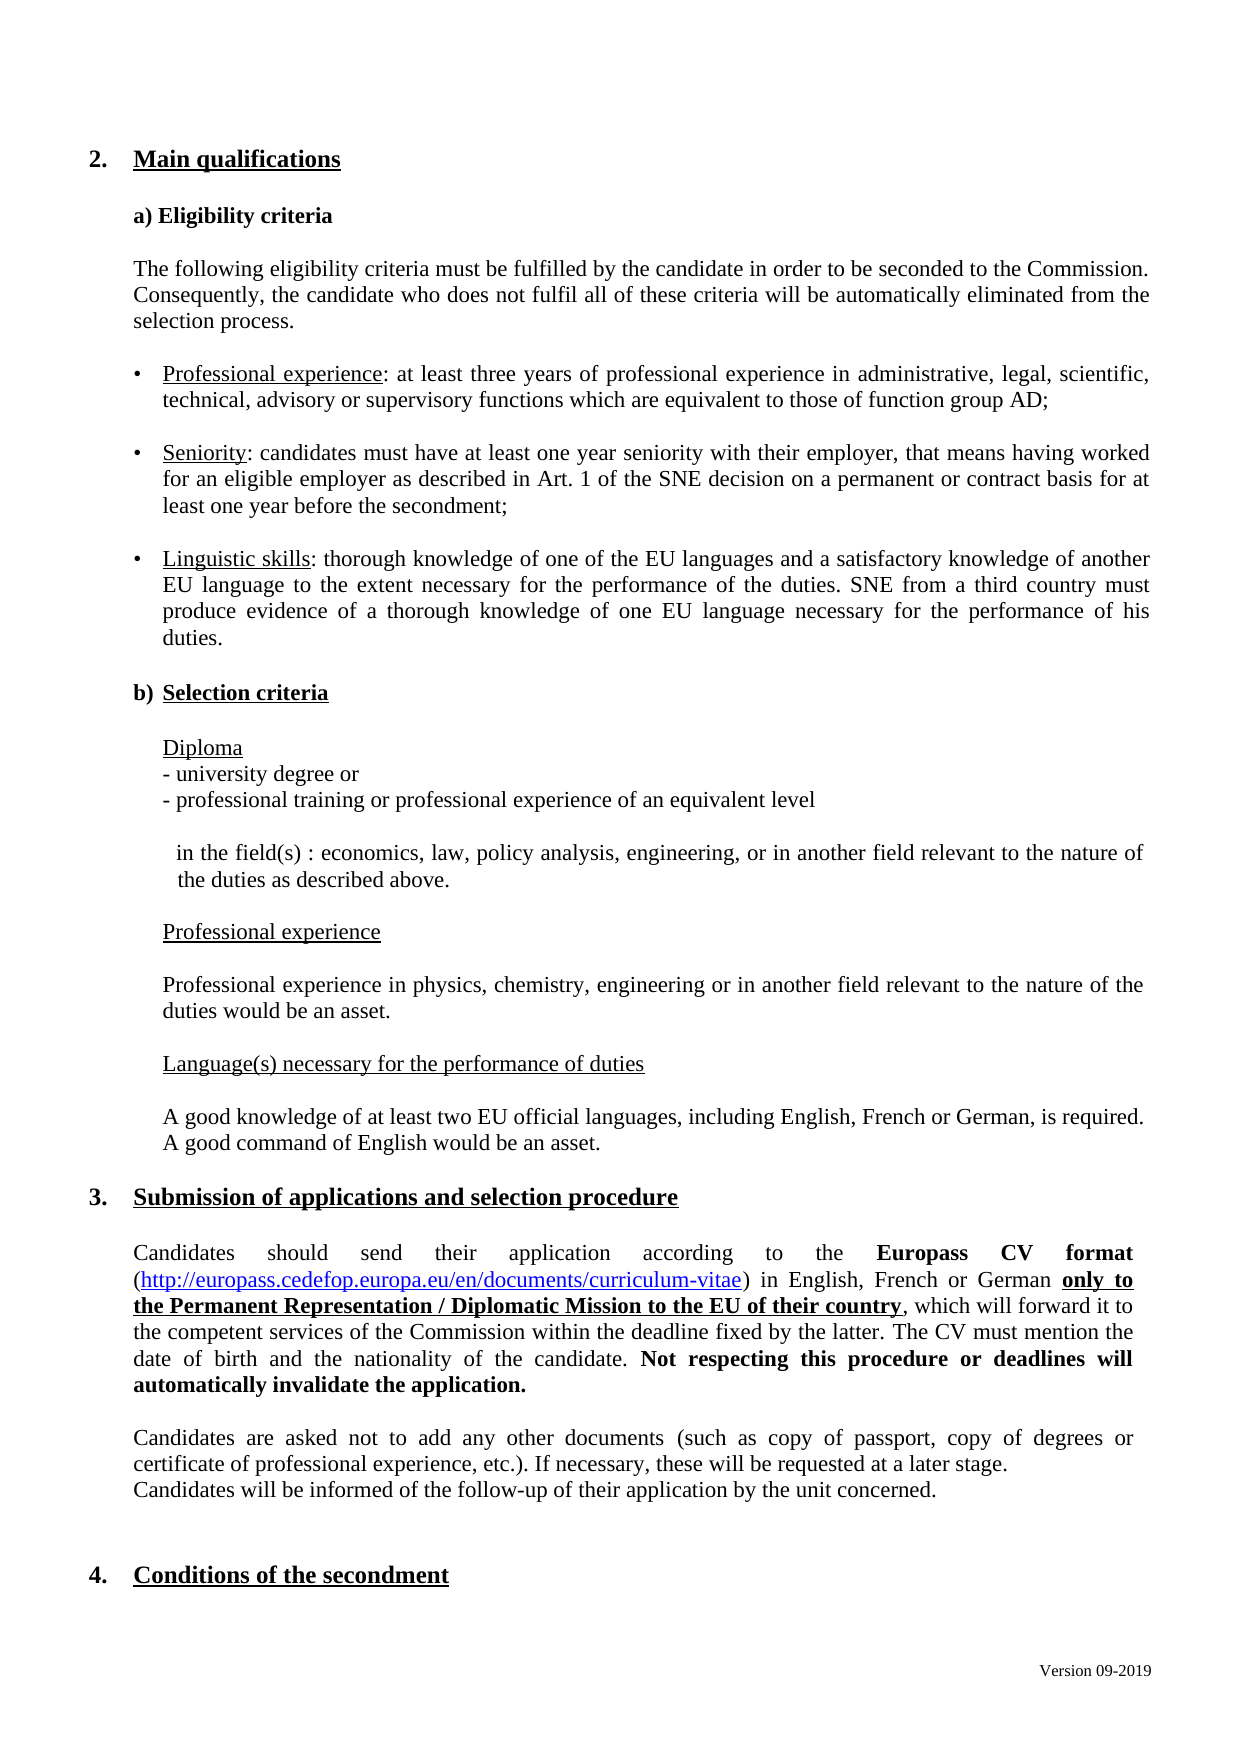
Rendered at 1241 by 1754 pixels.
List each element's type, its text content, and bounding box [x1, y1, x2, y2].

text Diploma [162, 734, 1145, 760]
text 2. Main qualifications [89, 144, 1152, 173]
text • Professional experience: at least three years of professional experience in administrative, legal, scientific, technical, advisory or supervisory functions which are equivalent to those of function group AD; [133, 360, 1152, 413]
text Professional experience [162, 918, 1145, 945]
text A good knowledge of at least two EU official languages, including English, French or German, is required. A good command of English would be an asset. [162, 1103, 1145, 1156]
text Professional experience in physics, chemistry, engineering or in another field relevant to the nature of the duties would be an asset. [162, 971, 1145, 1024]
text b) Selection criteria [133, 679, 1014, 705]
text Candidates are asked not to add any other documents (such as copy of passport, copy of degrees or certificate of professional experience, etc.). If necessary, these will be requested at a later stage. [133, 1424, 1135, 1477]
text • Seniority: candidates must have at least one year seniority with their employer, that means having worked for an eligible employer as described in Art. 1 of the SNE decision on a permanent or contract basis for at least one year before the secondment; [133, 439, 1152, 518]
text - professional training or professional experience of an equivalent level [162, 787, 1014, 813]
text Candidates should send their application according to the Europass CV format (http://europass.cedefop.europa.eu/en/documents/curriculum-vitae) in English, French or German only to the Permanent Representation / Diplomatic Mission to the EU of their country, which will forward it to the competent services of the Commission within the deadline fixed by the latter. The CV must mention the date of birth and the nationality of the candidate. Not respecting this procedure or deadlines will automatically invalidate the application. [133, 1239, 1133, 1397]
text Language(s) necessary for the performance of duties [162, 1050, 1145, 1076]
text Candidates will be informed of the follow-up of their application by the unit concerned. [133, 1477, 1152, 1503]
text 3. Submission of applications and selection procedure [89, 1182, 1152, 1211]
text • Linguistic skills: thorough knowledge of one of the EU languages and a satisfactory knowledge of another EU language to the extent necessary for the performance of the duties. SNE from a third country must produce evidence of a thorough knowledge of one EU language necessary for the performance of his duties. [133, 544, 1152, 650]
text The following eligibility criteria must be fulfilled by the candidate in order to be seconded to the Commission. Consequently, the candidate who does not fulfil all of these criteria will be automatically eliminated from the selection process. [133, 255, 1152, 334]
text in the field(s) : economics, law, policy analysis, engineering, or in another field relevant to the nature of the duties as described above. [162, 839, 1145, 892]
text a) Eligibility criteria [133, 202, 1152, 228]
text - university degree or [162, 760, 1014, 787]
text 4. Conditions of the secondment [89, 1560, 1152, 1589]
